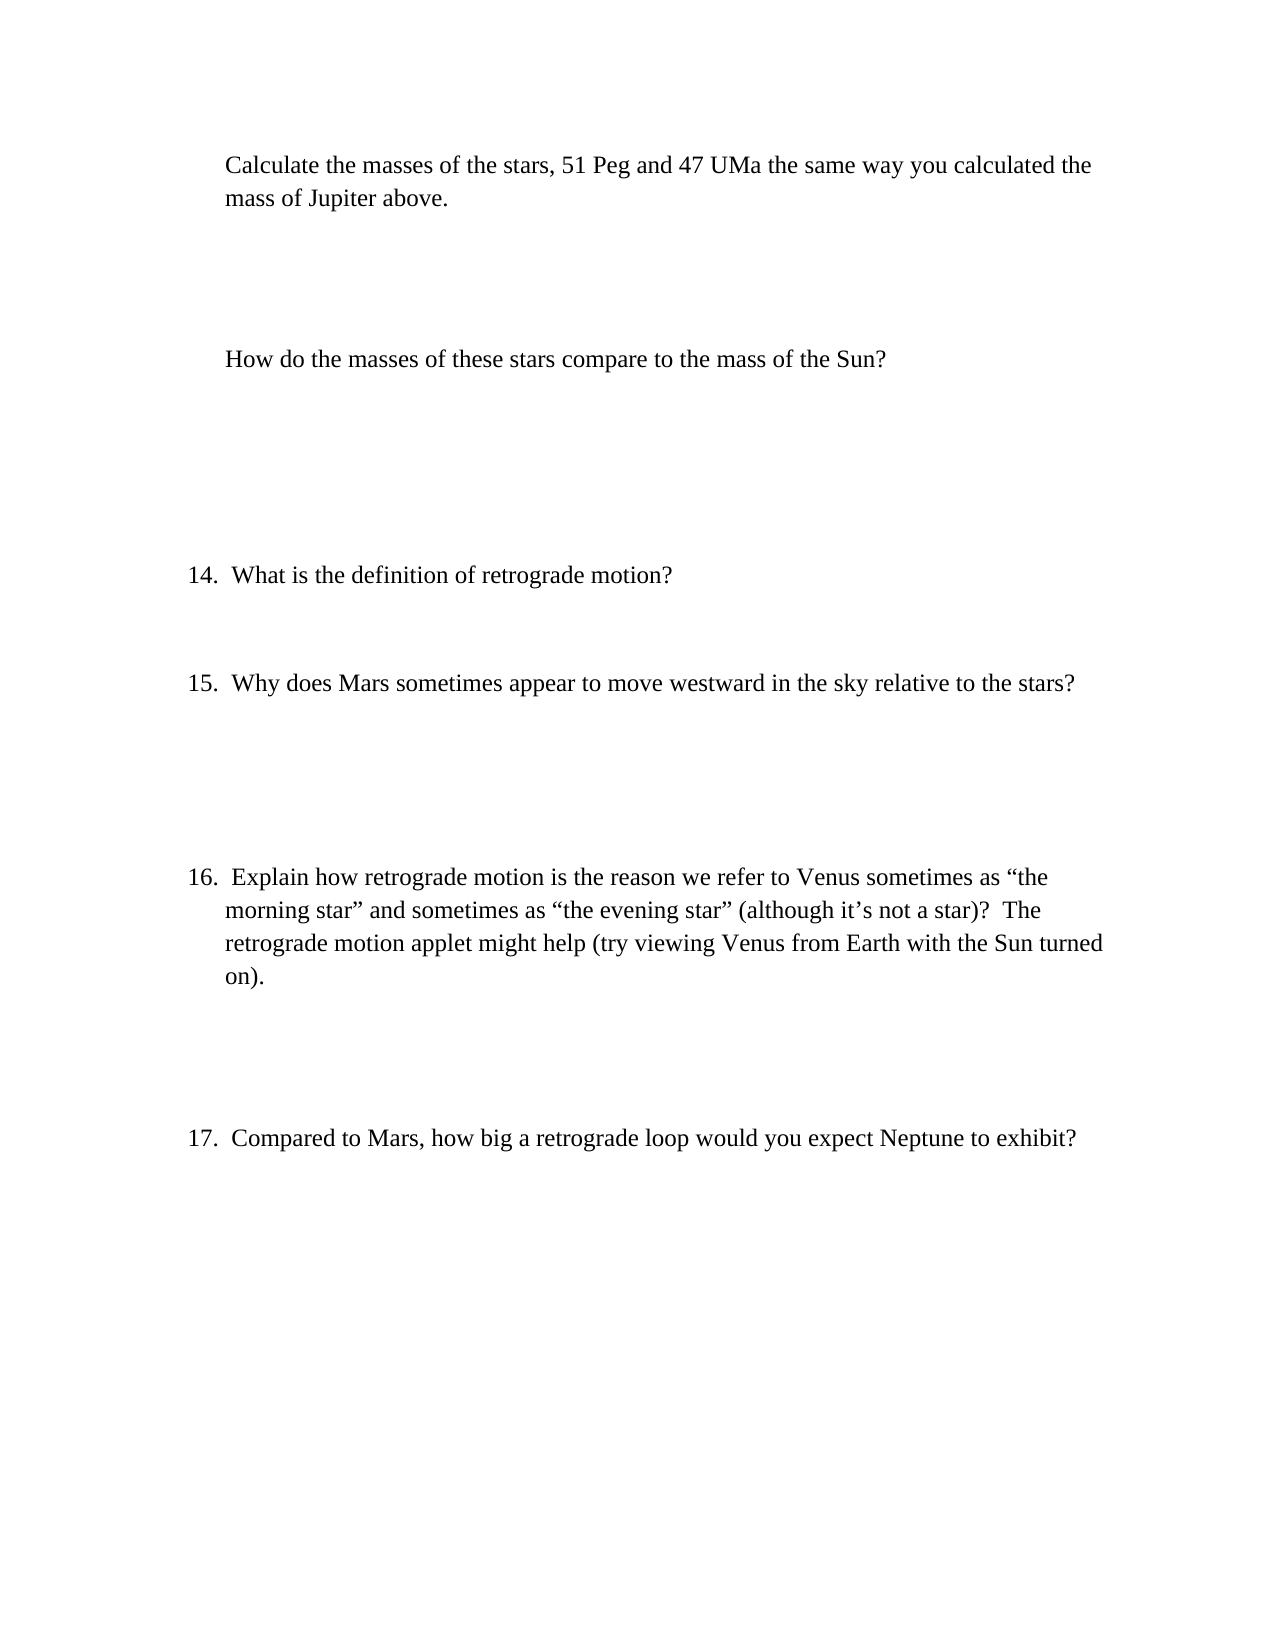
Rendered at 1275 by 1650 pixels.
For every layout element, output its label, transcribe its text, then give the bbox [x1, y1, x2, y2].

text Calculate the masses of the stars, 51 Peg and 47 UMa the same way you calculated the mass of Jupiter above. [150, 150, 1125, 212]
text How do the masses of these stars compare to the mass of the Sun? [150, 344, 1125, 373]
list Explain how retrograde motion is the reason we refer to Venus sometimes as “the morning star” and sometimes as “the evening star” (although it’s not a star)? The retrograde motion applet might help (try viewing Venus from Earth with the Sun turned on). [187, 862, 1125, 990]
list Compared to Mars, how big a retrograde loop would you expect Neptune to exhibit? [187, 1123, 1125, 1152]
list What is the definition of retrograde motion? [187, 560, 1125, 589]
list Why does Mars sometimes appear to move westward in the sky relative to the stars? [187, 668, 1125, 696]
